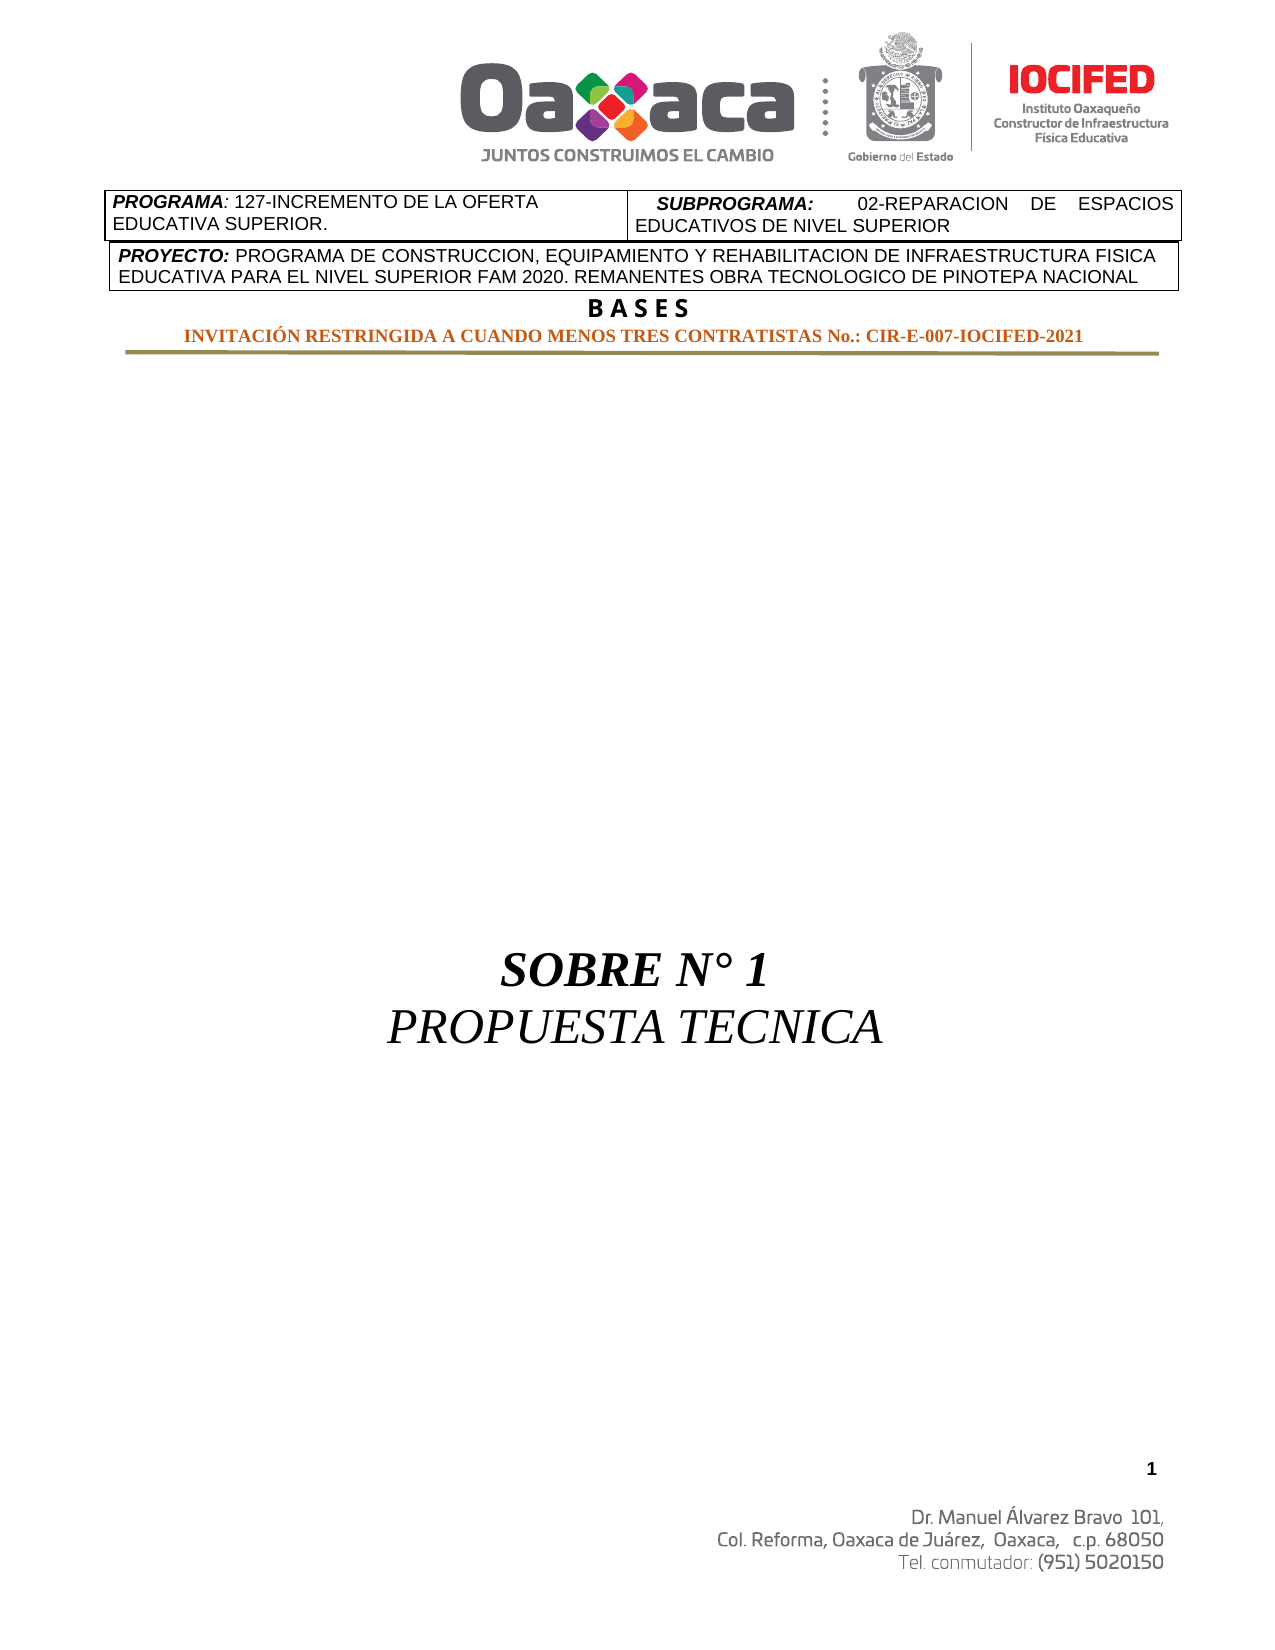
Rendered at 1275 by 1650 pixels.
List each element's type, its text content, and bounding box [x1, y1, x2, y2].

subtitle SOBRE N° 1 [118, 940, 1157, 997]
text PROPUESTA TECNICA [118, 997, 1157, 1055]
